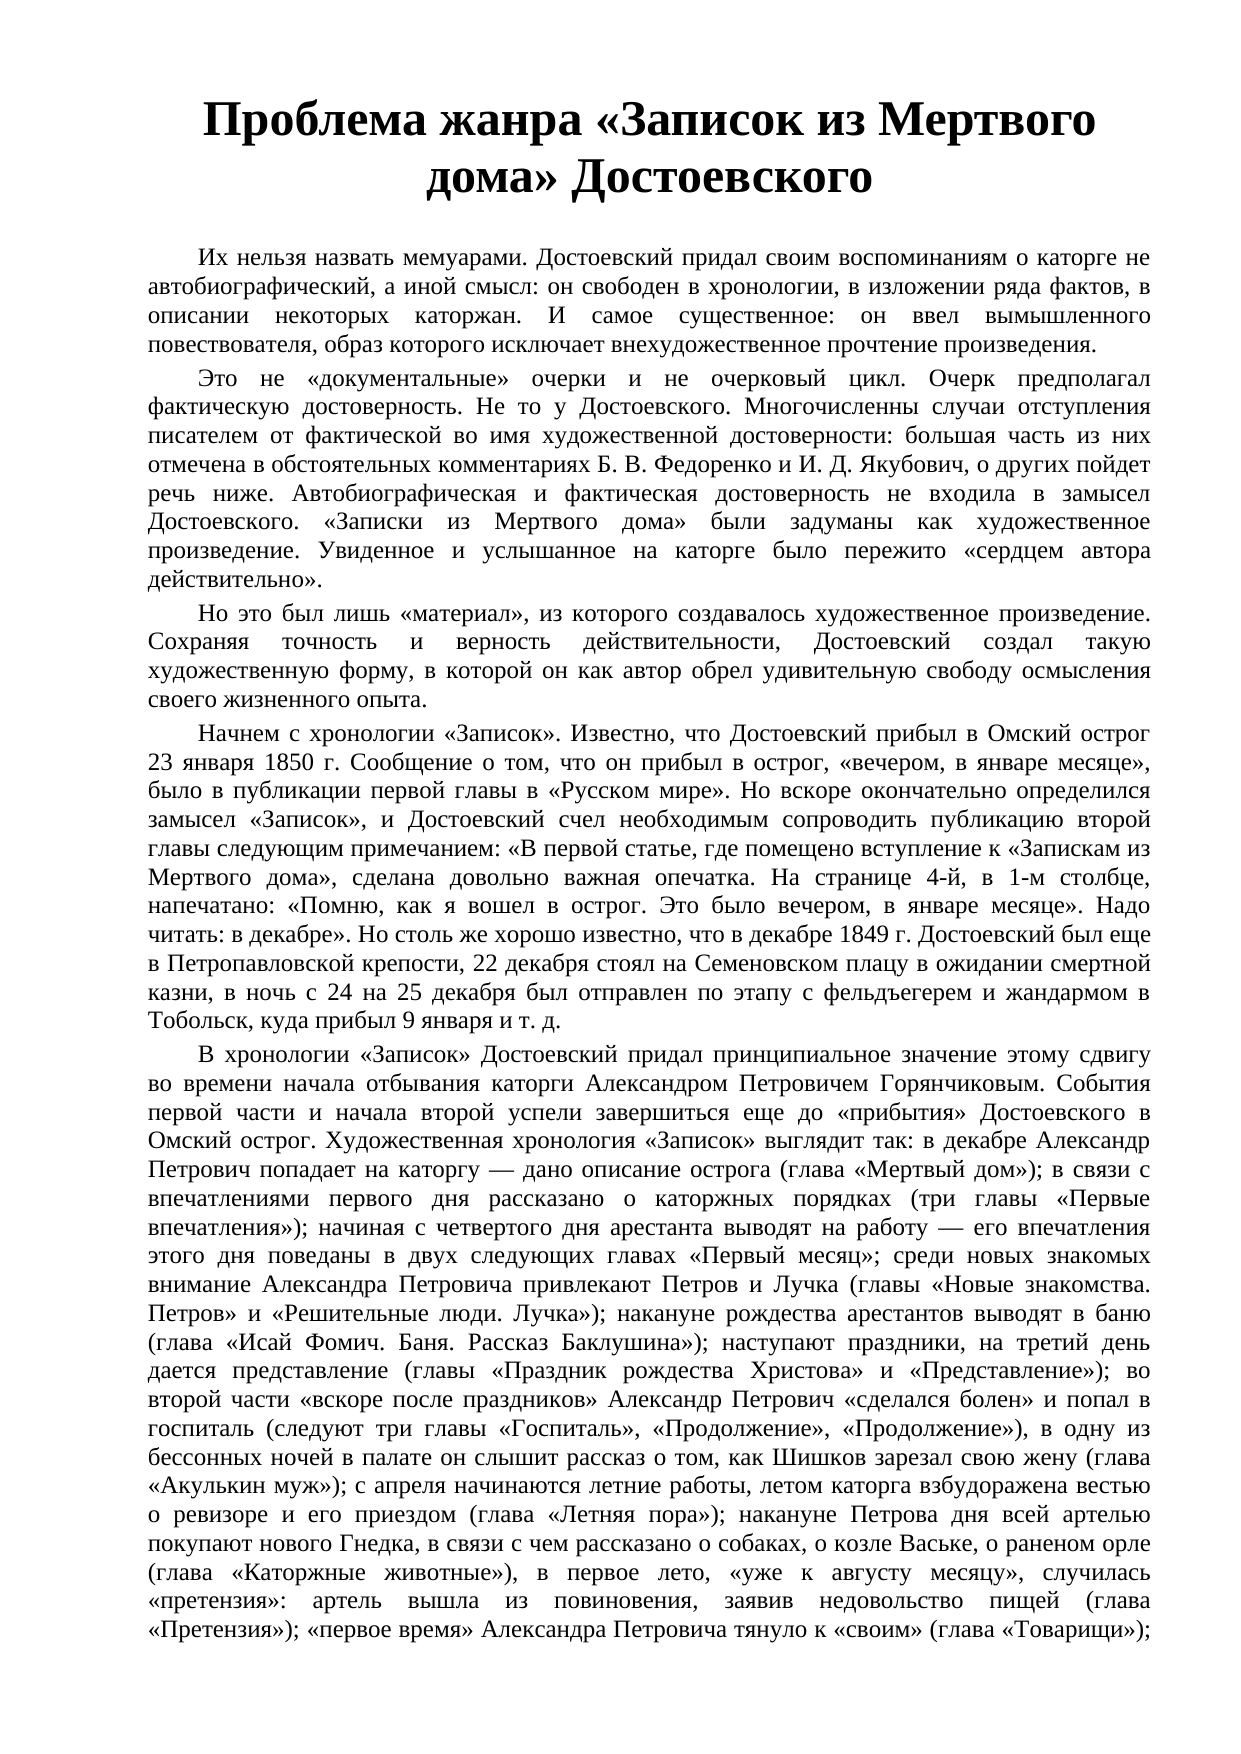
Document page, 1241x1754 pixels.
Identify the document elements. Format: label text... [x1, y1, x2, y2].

text Начнем с хронологии «Записок». Известно, что Достоевский прибыл в Омский острог 23 января 1850 г. Сообщение о том, что он прибыл в острог, «вечером, в январе месяце», было в публикации первой главы в «Русском мире». Но вскоре окончательно определился замысел «Записок», и Достоевский счел необходимым сопроводить публикацию второй главы следующим примечанием: «В первой статье, где помещено вступление к «Запискам из Мертвого дома», сделана довольно важная опечатка. На странице 4-й, в 1-м столбце, напечатано: «Помню, как я вошел в острог. Это было вечером, в январе месяце». Надо читать: в декабре». Но столь же хорошо известно, что в декабре 1849 г. Достоевский был еще в Петропавловской крепости, 22 декабря стоял на Семеновском плацу в ожидании смертной казни, в ночь с 24 на 25 декабря был отправлен по этапу с фельдъегерем и жандармом в Тобольск, куда прибыл 9 января и т. д. [148, 718, 1152, 1034]
text Их нельзя назвать мемуарами. Достоевский придал своим воспоминаниям о каторге не автобиографический, а иной смысл: он свободен в хронологии, в изложении ряда фактов, в описании некоторых каторжан. И самое существенное: он ввел вымышленного повествователя, образ которого исключает внехудожественное прочтение произведения. [148, 242, 1152, 357]
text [148, 1039, 1152, 1643]
text Но это был лишь «материал», из которого создавалось художественное произведение. Сохраняя точность и верность действительности, Достоевский создал такую художественную форму, в которой он как автор обрел удивительную свободу осмысления своего жизненного опыта. [148, 598, 1152, 713]
subtitle Проблема жанра «Записок из Мертвого дома» Достоевского [148, 88, 1152, 203]
text Это не «документальные» очерки и не очерковый цикл. Очерк предполагал фактическую достоверность. Не то у Достоевского. Многочисленны случаи отступления писателем от фактической во имя художественной достоверности: большая часть из них отмечена в обстоятельных комментариях Б. В. Федоренко и И. Д. Якубович, о других пойдет речь ниже. Автобиографическая и фактическая достоверность не входила в замысел Достоевского. «Записки из Мертвого дома» были задуманы как художественное произведение. Увиденное и услышанное на каторге было пережито «сердцем автора действительно». [148, 363, 1152, 593]
